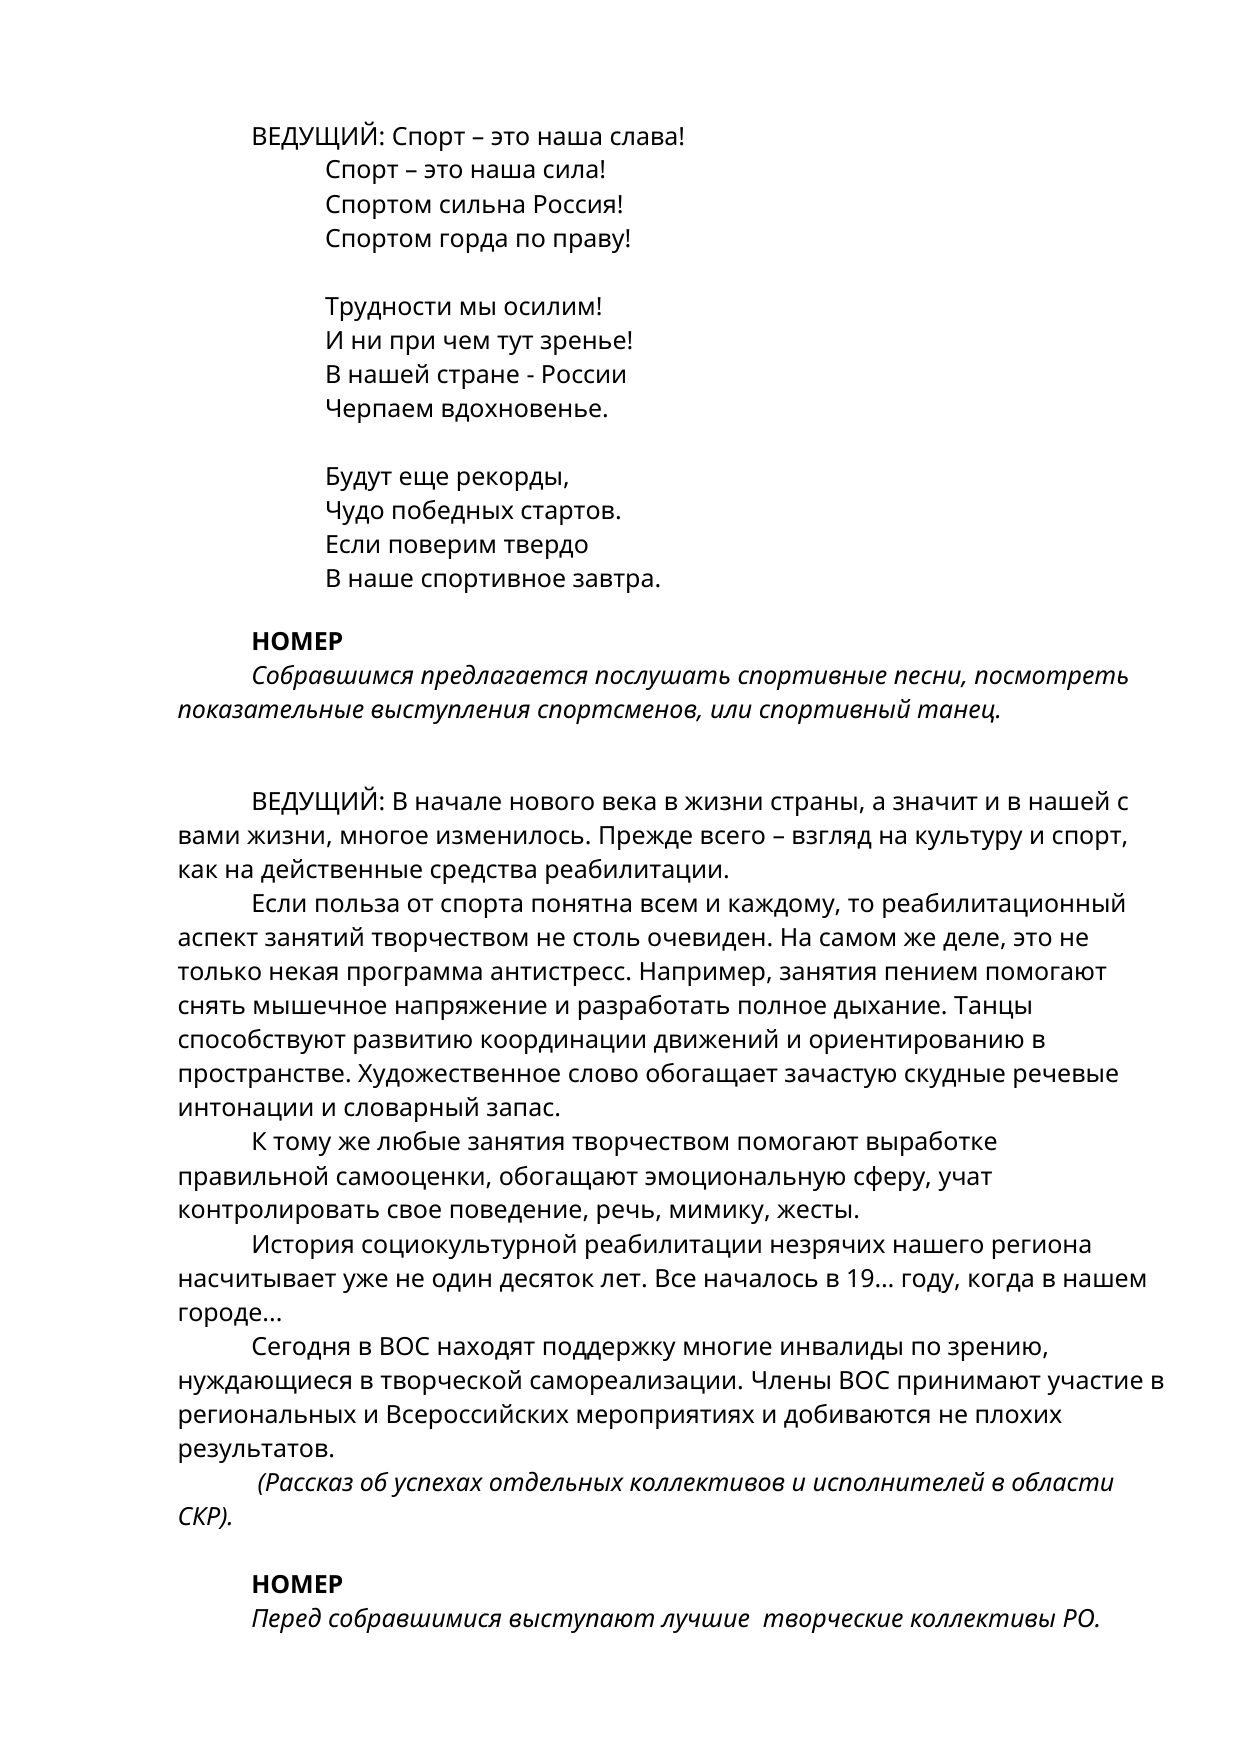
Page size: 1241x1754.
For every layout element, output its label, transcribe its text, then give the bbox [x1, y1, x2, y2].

text Трудности мы осилим! [251, 288, 1152, 322]
text И ни при чем тут зренье! [177, 322, 1152, 357]
text Чудо победных стартов. [177, 493, 1152, 527]
text В наше спортивное завтра. [177, 561, 1152, 595]
text В нашей стране - России [177, 357, 1152, 391]
text НОМЕР [177, 1567, 1152, 1601]
text Спорт – это наша сила! [177, 152, 1152, 186]
text Собравшимся предлагается послушать спортивные песни, посмотреть показательные выступления спортсменов, или спортивный танец. [177, 658, 1152, 726]
text ВЕДУЩИЙ: В начале нового века в жизни страны, а значит и в нашей с вами жизни, многое изменилось. Прежде всего – взгляд на культуру и спорт, как на действенные средства реабилитации. [177, 783, 1152, 886]
text Сегодня в ВОС находят поддержку многие инвалиды по зрению, нуждающиеся в творческой самореализации. Члены ВОС принимают участие в региональных и Всероссийских мероприятиях и добиваются не плохих результатов. [177, 1328, 1170, 1465]
text К тому же любые занятия творчеством помогают выработке правильной самооценки, обогащают эмоциональную сферу, учат контролировать свое поведение, речь, мимику, жесты. [177, 1124, 1152, 1226]
text Спортом горда по праву! [177, 220, 1152, 254]
text Если поверим твердо [177, 527, 1152, 561]
text Перед собравшимися выступают лучшие творческие коллективы РО. [177, 1601, 1152, 1635]
text Спортом сильна Россия! [177, 186, 1152, 220]
text НОМЕР [177, 624, 1152, 658]
text Черпаем вдохновенье. [177, 391, 1152, 425]
text ВЕДУЩИЙ: Спорт – это наша слава! [177, 118, 1152, 152]
text (Рассказ об успехах отдельных коллективов и исполнителей в области СКР). [177, 1465, 1152, 1533]
subtitle История социокультурной реабилитации незрячих нашего региона насчитывает уже не один десяток лет. Все началось в 19… году, когда в нашем городе... [177, 1226, 1152, 1328]
text Если польза от спорта понятна всем и каждому, то реабилитационный аспект занятий творчеством не столь очевиден. На самом же деле, это не только некая программа антистресс. Например, занятия пением помогают снять мышечное напряжение и разработать полное дыхание. Танцы способствуют развитию координации движений и ориентированию в пространстве. Художественное слово обогащает зачастую скудные речевые интонации и словарный запас. [177, 886, 1152, 1124]
text Будут еще рекорды, [251, 459, 1152, 493]
